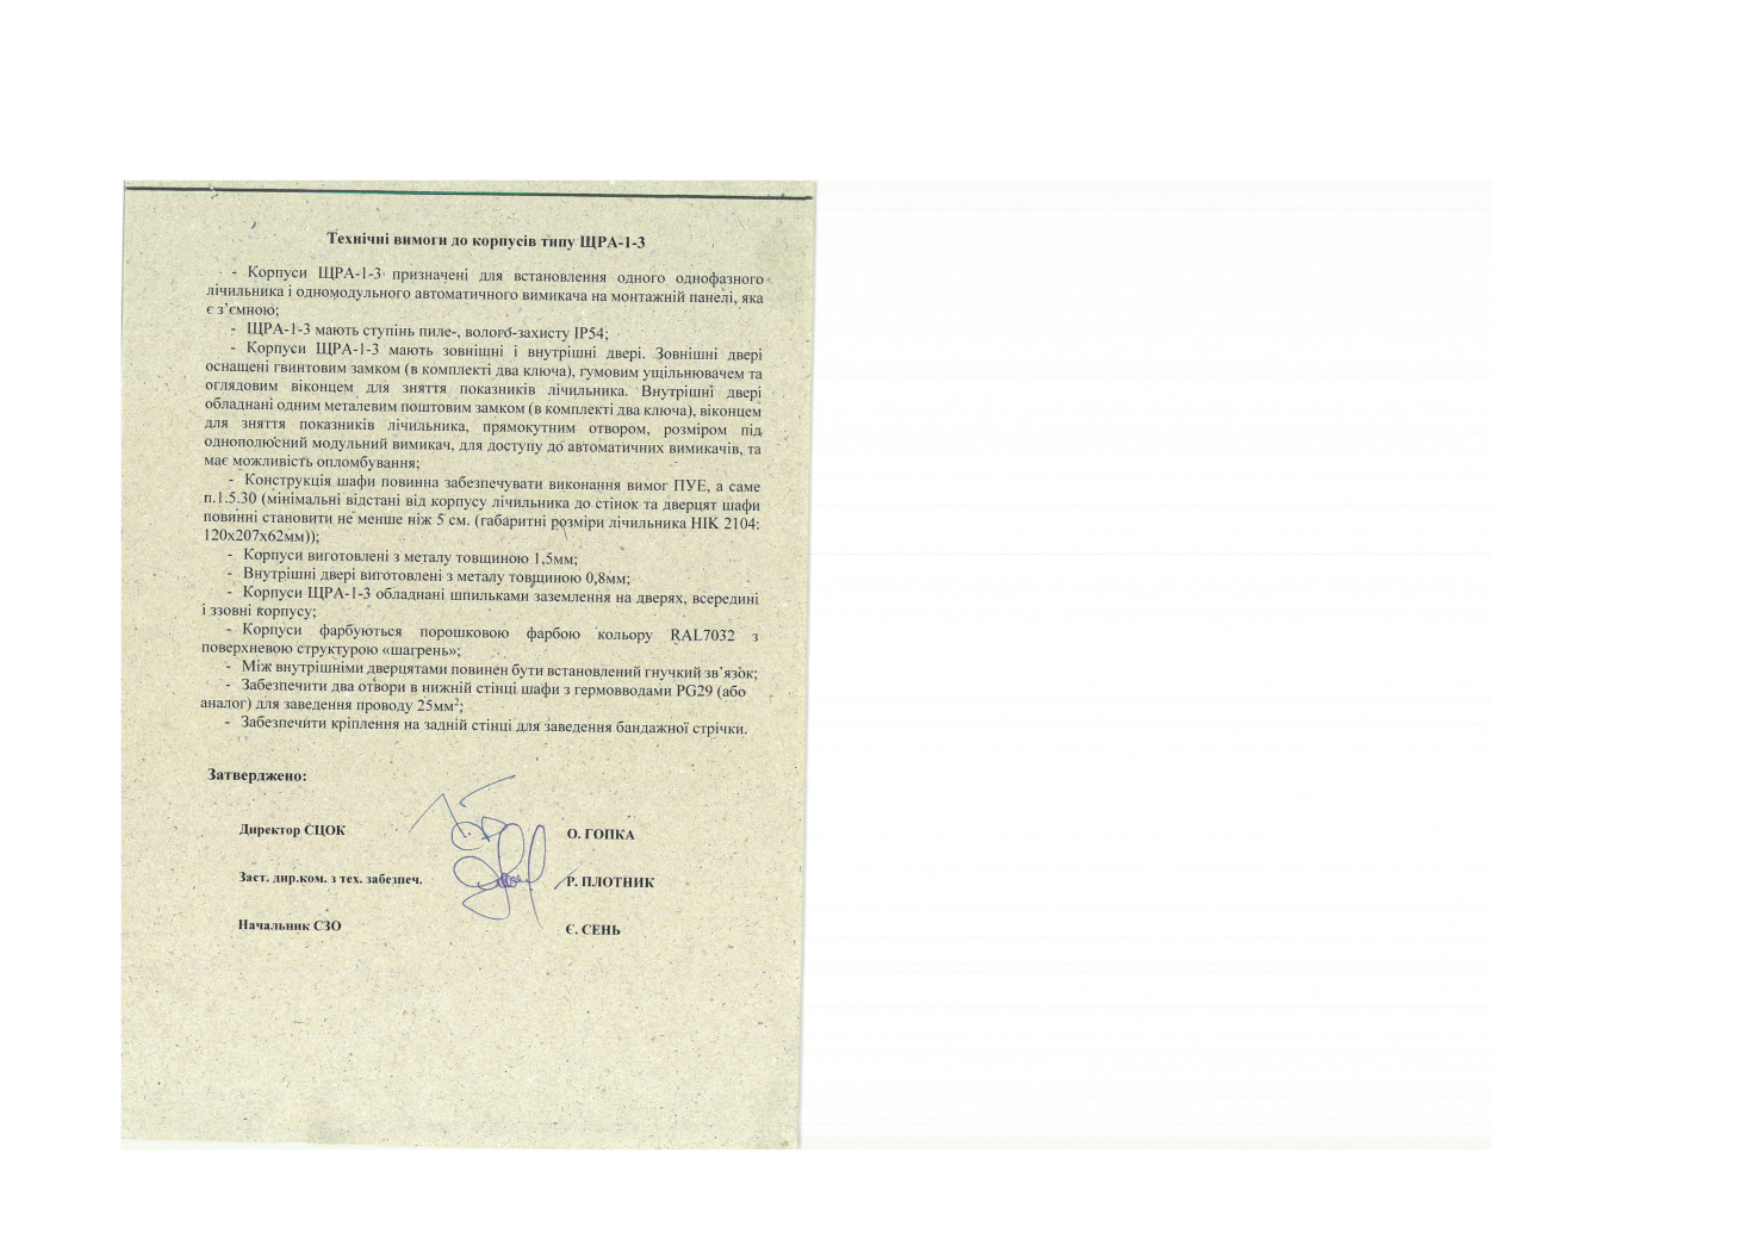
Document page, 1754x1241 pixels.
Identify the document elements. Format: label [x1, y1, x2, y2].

picture [118, 177, 1497, 1152]
